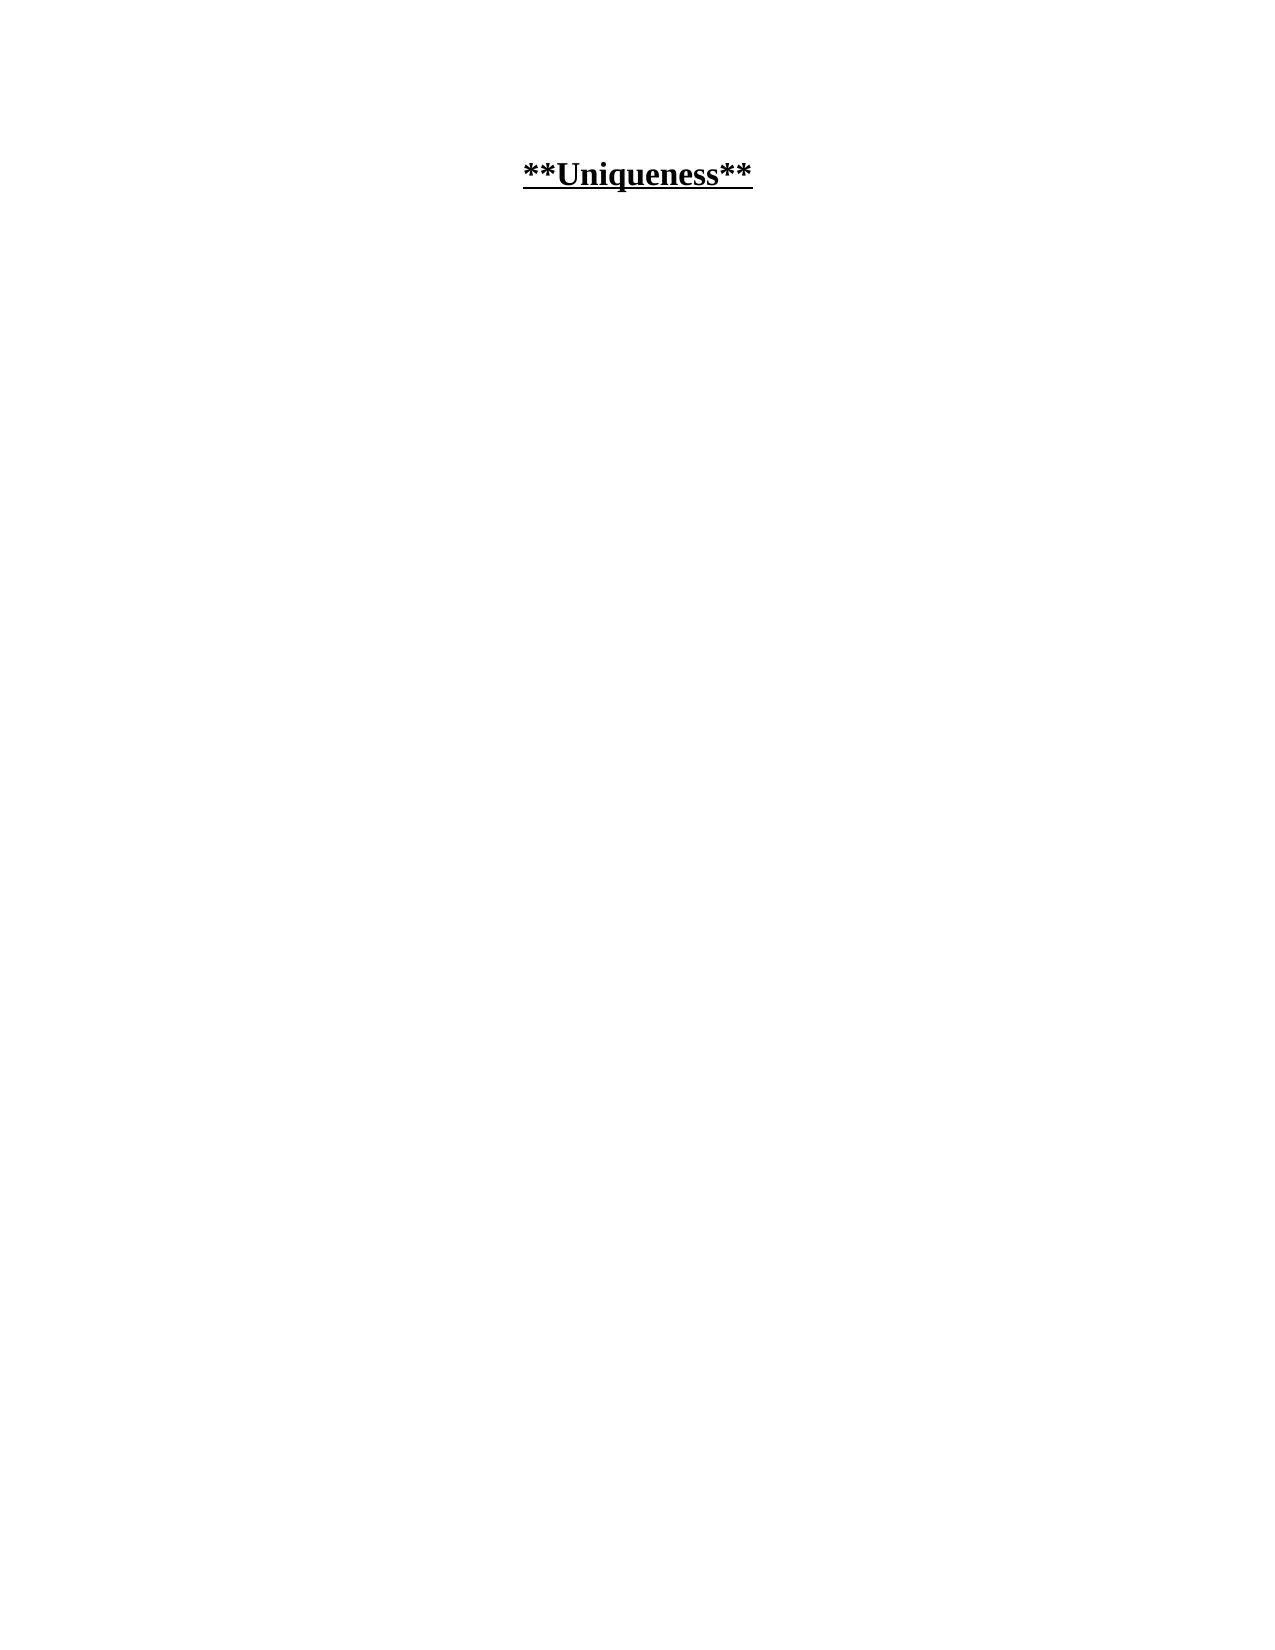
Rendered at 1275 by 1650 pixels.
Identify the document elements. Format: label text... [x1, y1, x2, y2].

subtitle **Uniqueness** [187, 154, 1087, 192]
